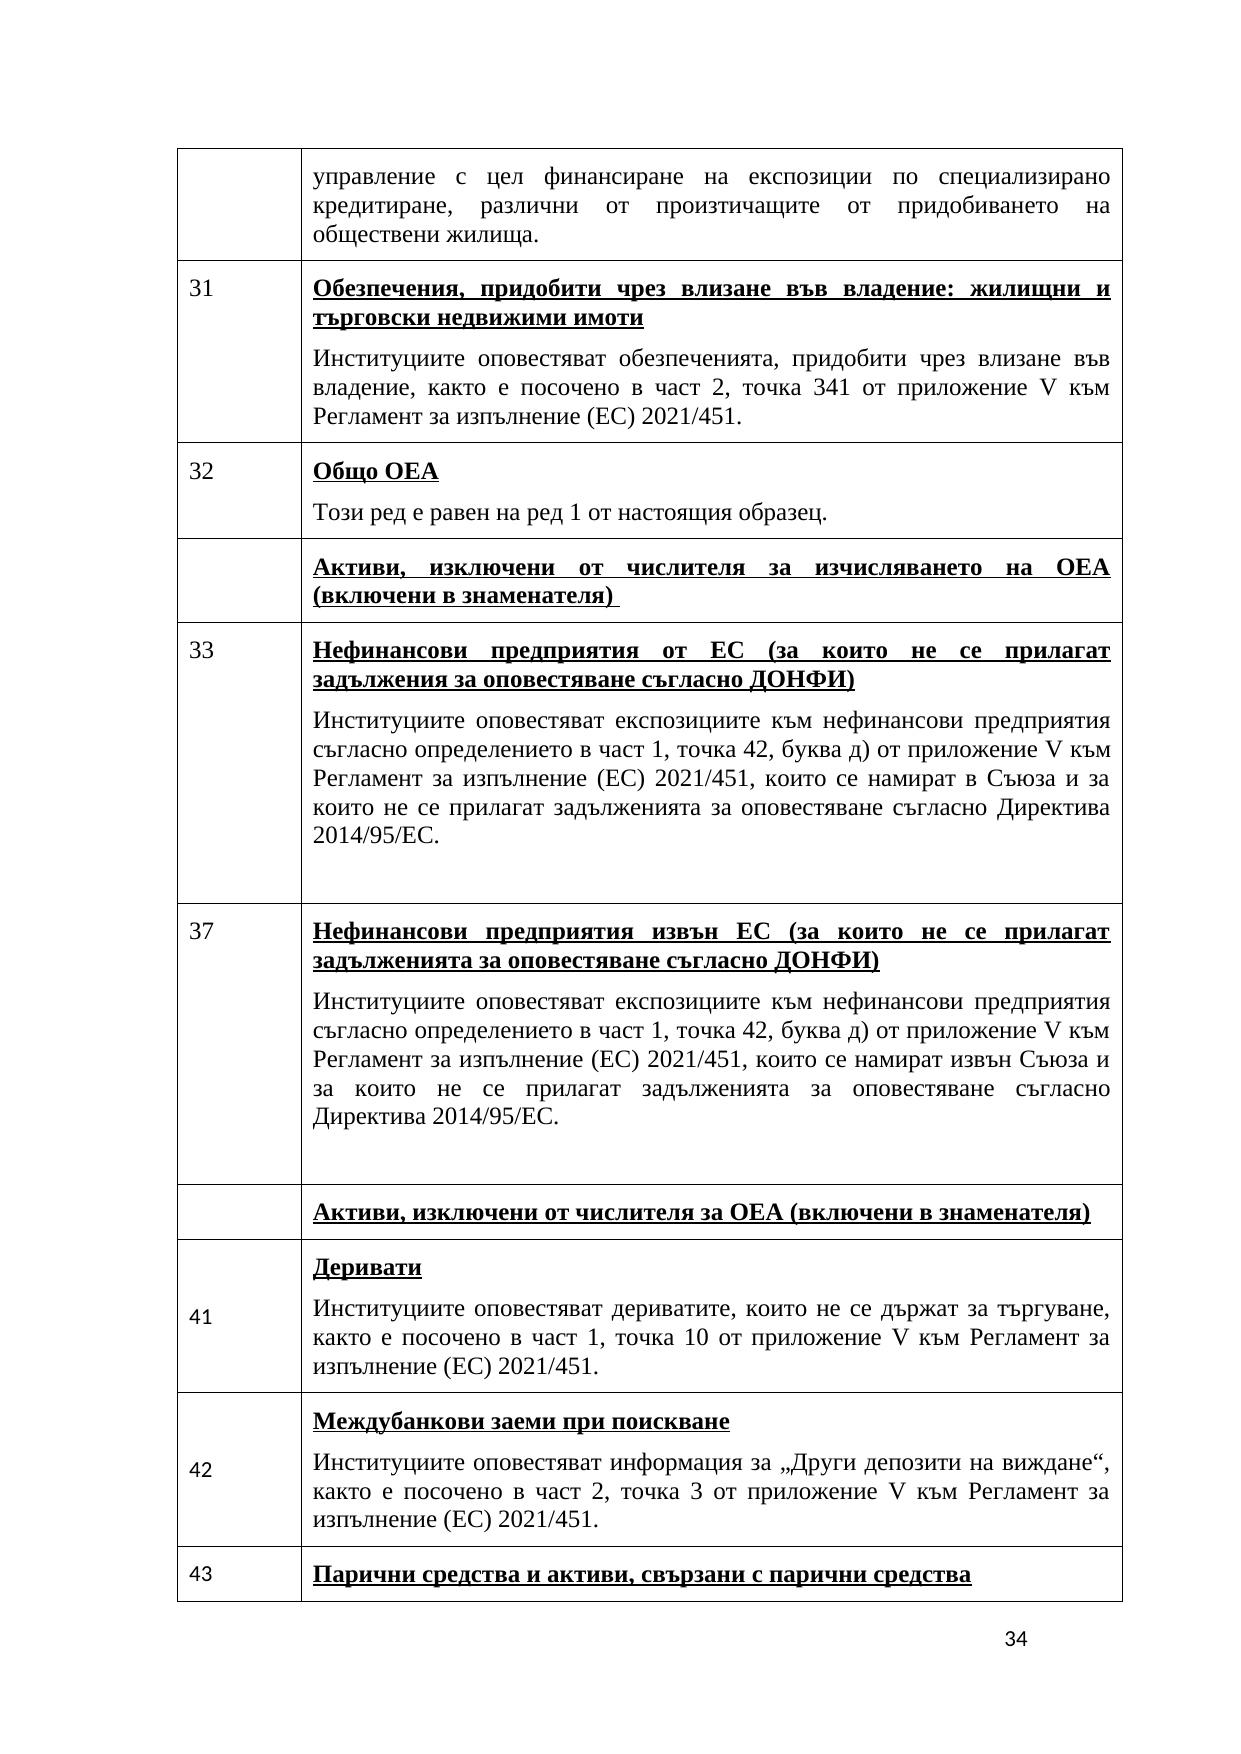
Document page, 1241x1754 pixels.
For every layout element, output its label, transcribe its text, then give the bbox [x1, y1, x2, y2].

table_cell 30 [178, 149, 301, 260]
table_cell 33 [178, 623, 301, 903]
table_cell [178, 1185, 301, 1239]
table_cell Обезпечения, придобити чрез влизане във владение: жилищни и търговски недвижими имоти Институциите оповестяват обезпеченията, придобити чрез влизане във владение, както е посочено в част 2, точка 341 от приложение V към Регламент за изпълнение (ЕС) 2021/451. [302, 261, 1122, 442]
table_cell Активи, изключени от числителя за изчисляването на ОЕА (включени в знаменателя) [302, 539, 1122, 622]
table_cell Общо ОЕА Този ред е равен на ред 1 от настоящия образец. [302, 443, 1122, 538]
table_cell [302, 1547, 1122, 1601]
table_cell Нефинансови предприятия от ЕС (за които не се прилагат задължения за оповестяване съгласно ДОНФИ) Институциите оповестяват експозициите към нефинансови предприятия съгласно определението в част 1, точка 42, буква д) от приложение V към Регламент за изпълнение (ЕС) 2021/451, които се намират в Съюза и за които не се прилагат задълженията за оповестяване съгласно Директива 2014/95/ЕС. [302, 623, 1122, 903]
table_cell 32 [178, 443, 301, 538]
table_cell [178, 539, 301, 622]
table_cell Активи, изключени от числителя за ОЕА (включени в знаменателя) [302, 1185, 1122, 1239]
table_cell 42 [178, 1393, 301, 1546]
table_cell 43 [178, 1547, 301, 1601]
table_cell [302, 149, 1122, 260]
table_cell Нефинансови предприятия извън ЕС (за които не се прилагат задълженията за оповестяване съгласно ДОНФИ) Институциите оповестяват експозициите към нефинансови предприятия съгласно определението в част 1, точка 42, буква д) от приложение V към Регламент за изпълнение (ЕС) 2021/451, които се намират извън Съюза и за които не се прилагат задълженията за оповестяване съгласно Директива 2014/95/ЕС. [302, 904, 1122, 1184]
table_cell Деривати Институциите оповестяват дериватите, които не се държат за търгуване, както е посочено в част 1, точка 10 от приложение V към Регламент за изпълнение (ЕС) 2021/451. [302, 1240, 1122, 1392]
table_cell 37 [178, 904, 301, 1184]
table_cell Междубанкови заеми при поискване Институциите оповестяват информация за „Други депозити на виждане“, както е посочено в част 2, точка 3 от приложение V към Регламент за изпълнение (ЕС) 2021/451. [302, 1393, 1122, 1546]
table_cell 31 [178, 261, 301, 442]
table_cell 41 [178, 1240, 301, 1392]
